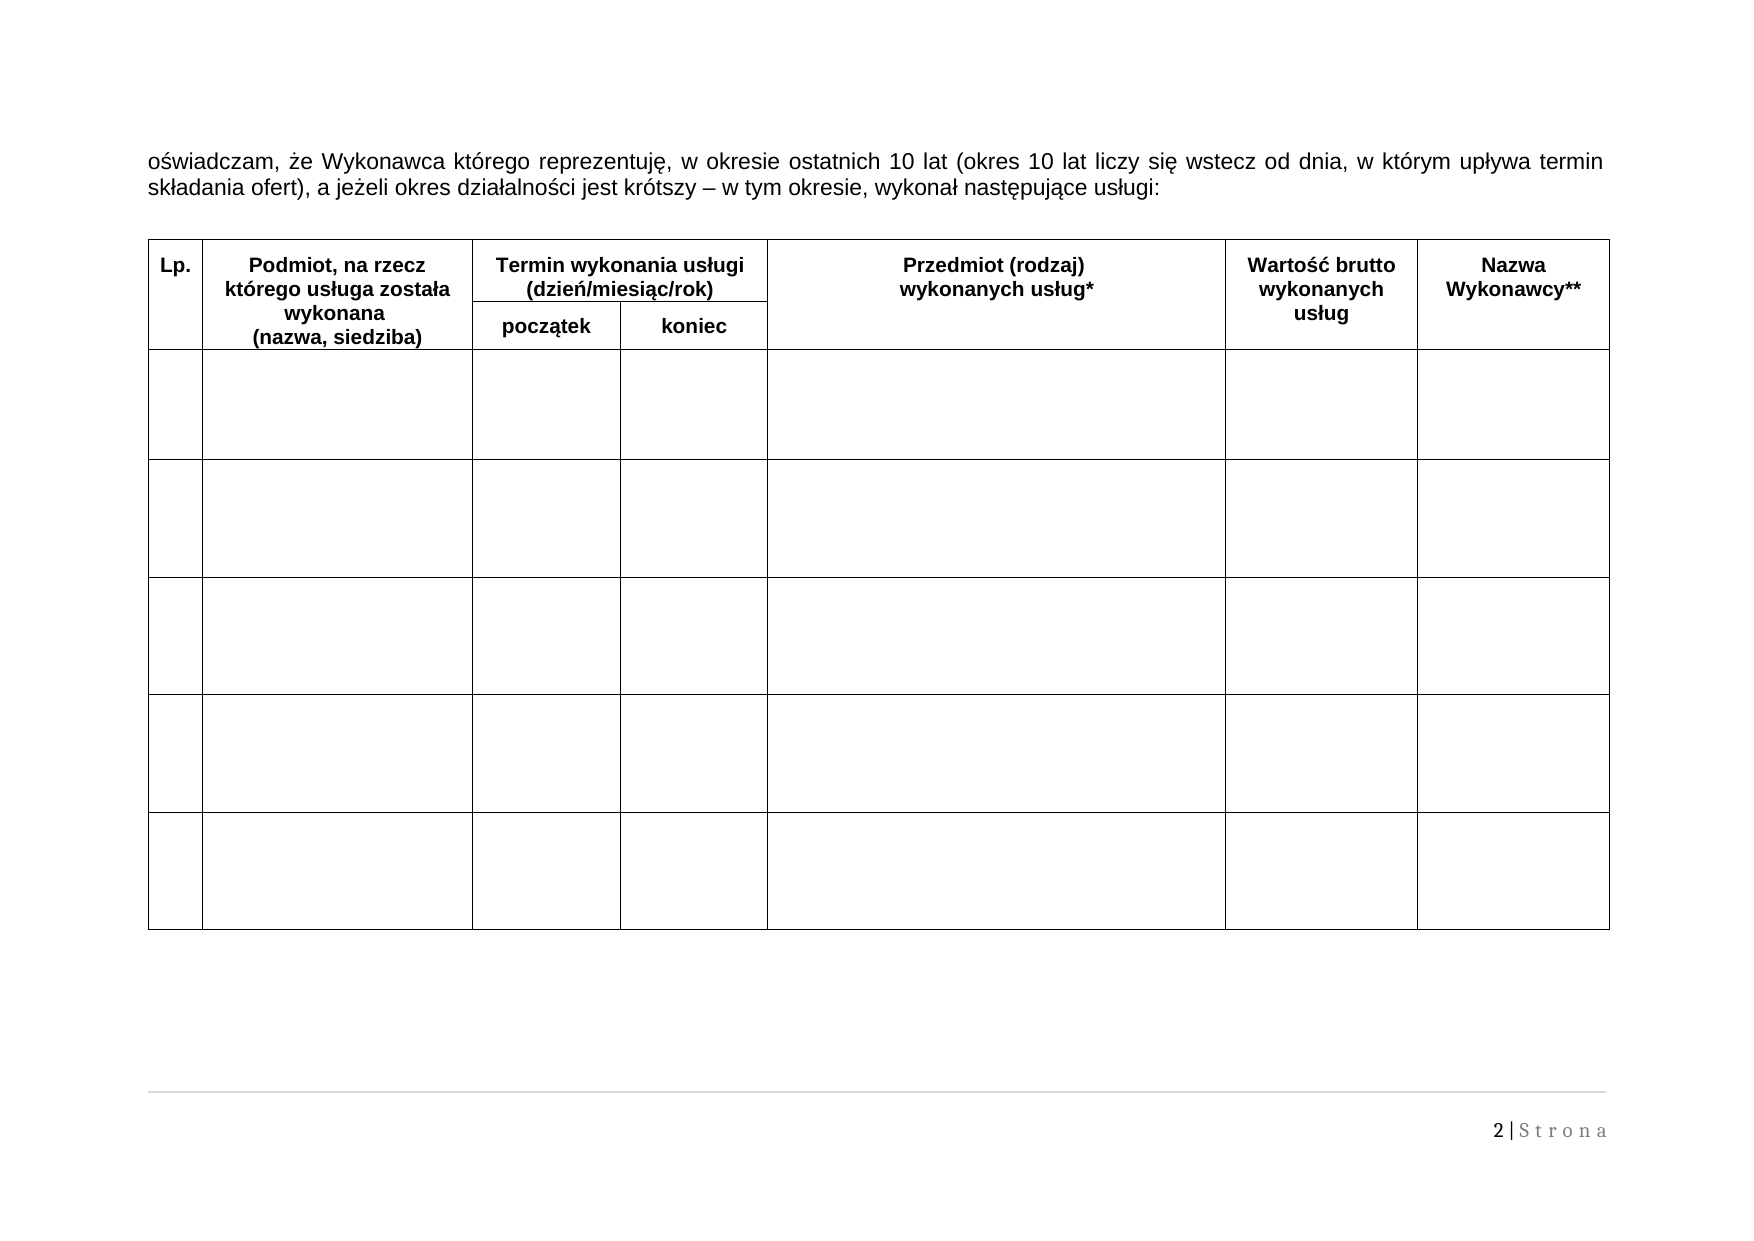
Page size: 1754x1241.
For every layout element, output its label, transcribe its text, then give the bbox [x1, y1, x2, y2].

table_cell [768, 695, 1225, 812]
table_header Lp. [149, 240, 202, 348]
table_cell [1226, 460, 1417, 577]
table_cell [768, 460, 1225, 577]
table_cell [1418, 813, 1609, 929]
table_cell początek [473, 302, 620, 348]
table_cell [1418, 350, 1609, 459]
table_header Wartość brutto wykonanych usług [1226, 240, 1417, 348]
table_header Przedmiot (rodzaj) wykonanych usług* [768, 240, 1225, 348]
table_cell [1418, 460, 1609, 577]
table_cell [1418, 695, 1609, 812]
table_cell koniec [621, 302, 767, 348]
table_cell [768, 578, 1225, 694]
table_cell [203, 578, 472, 694]
table_cell [768, 813, 1225, 929]
table_cell [149, 578, 202, 694]
table_cell [149, 350, 202, 459]
table_cell [203, 460, 472, 577]
table_cell [1226, 350, 1417, 459]
table_cell [768, 350, 1225, 459]
text oświadczam, że Wykonawca którego reprezentuję, w okresie ostatnich 10 lat (okres 10 lat liczy się wstecz od dnia, w którym upływa termin składania ofert), a jeżeli okres działalności jest krótszy – w tym okresie, wykonał następujące usługi: [148, 148, 1606, 200]
table_cell [473, 460, 620, 577]
table_cell [621, 460, 767, 577]
table_cell [621, 813, 767, 929]
table_cell [621, 578, 767, 694]
table_cell [1226, 813, 1417, 929]
table_cell [1418, 578, 1609, 694]
table_cell [473, 813, 620, 929]
table_cell [473, 578, 620, 694]
table_cell [149, 460, 202, 577]
table_header Nazwa Wykonawcy** [1418, 240, 1609, 348]
table_cell [621, 350, 767, 459]
table_cell [1226, 578, 1417, 694]
table_cell [203, 695, 472, 812]
table_cell [473, 695, 620, 812]
table_cell [621, 695, 767, 812]
table_cell [473, 350, 620, 459]
table_cell [149, 695, 202, 812]
table_cell [149, 813, 202, 929]
table_header Podmiot, na rzecz którego usługa została wykonana (nazwa, siedziba) [203, 240, 472, 348]
table_cell [203, 813, 472, 929]
table_cell [203, 350, 472, 459]
table_cell [1226, 695, 1417, 812]
table_header Termin wykonania usługi (dzień/miesiąc/rok) [473, 240, 767, 301]
